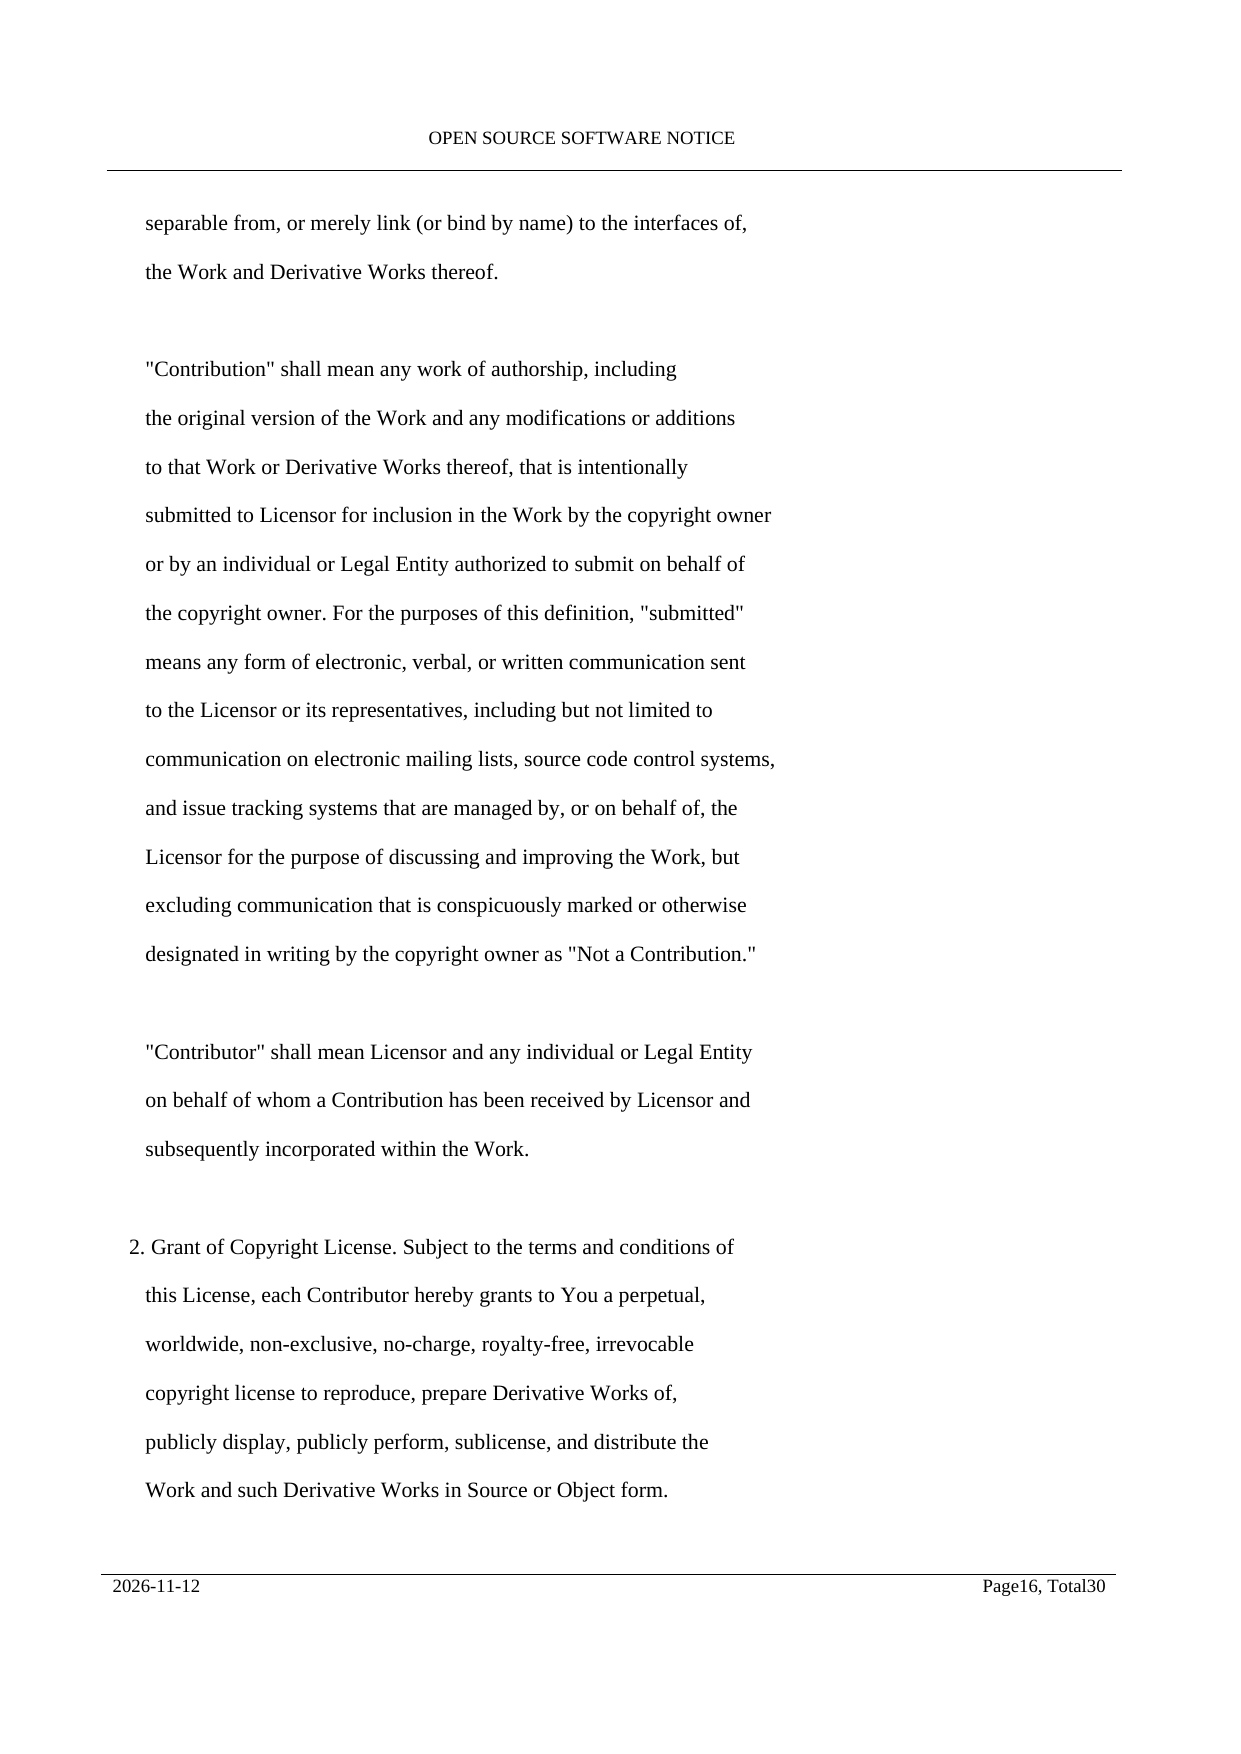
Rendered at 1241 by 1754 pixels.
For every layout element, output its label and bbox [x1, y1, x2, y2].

text [112, 206, 1128, 1506]
